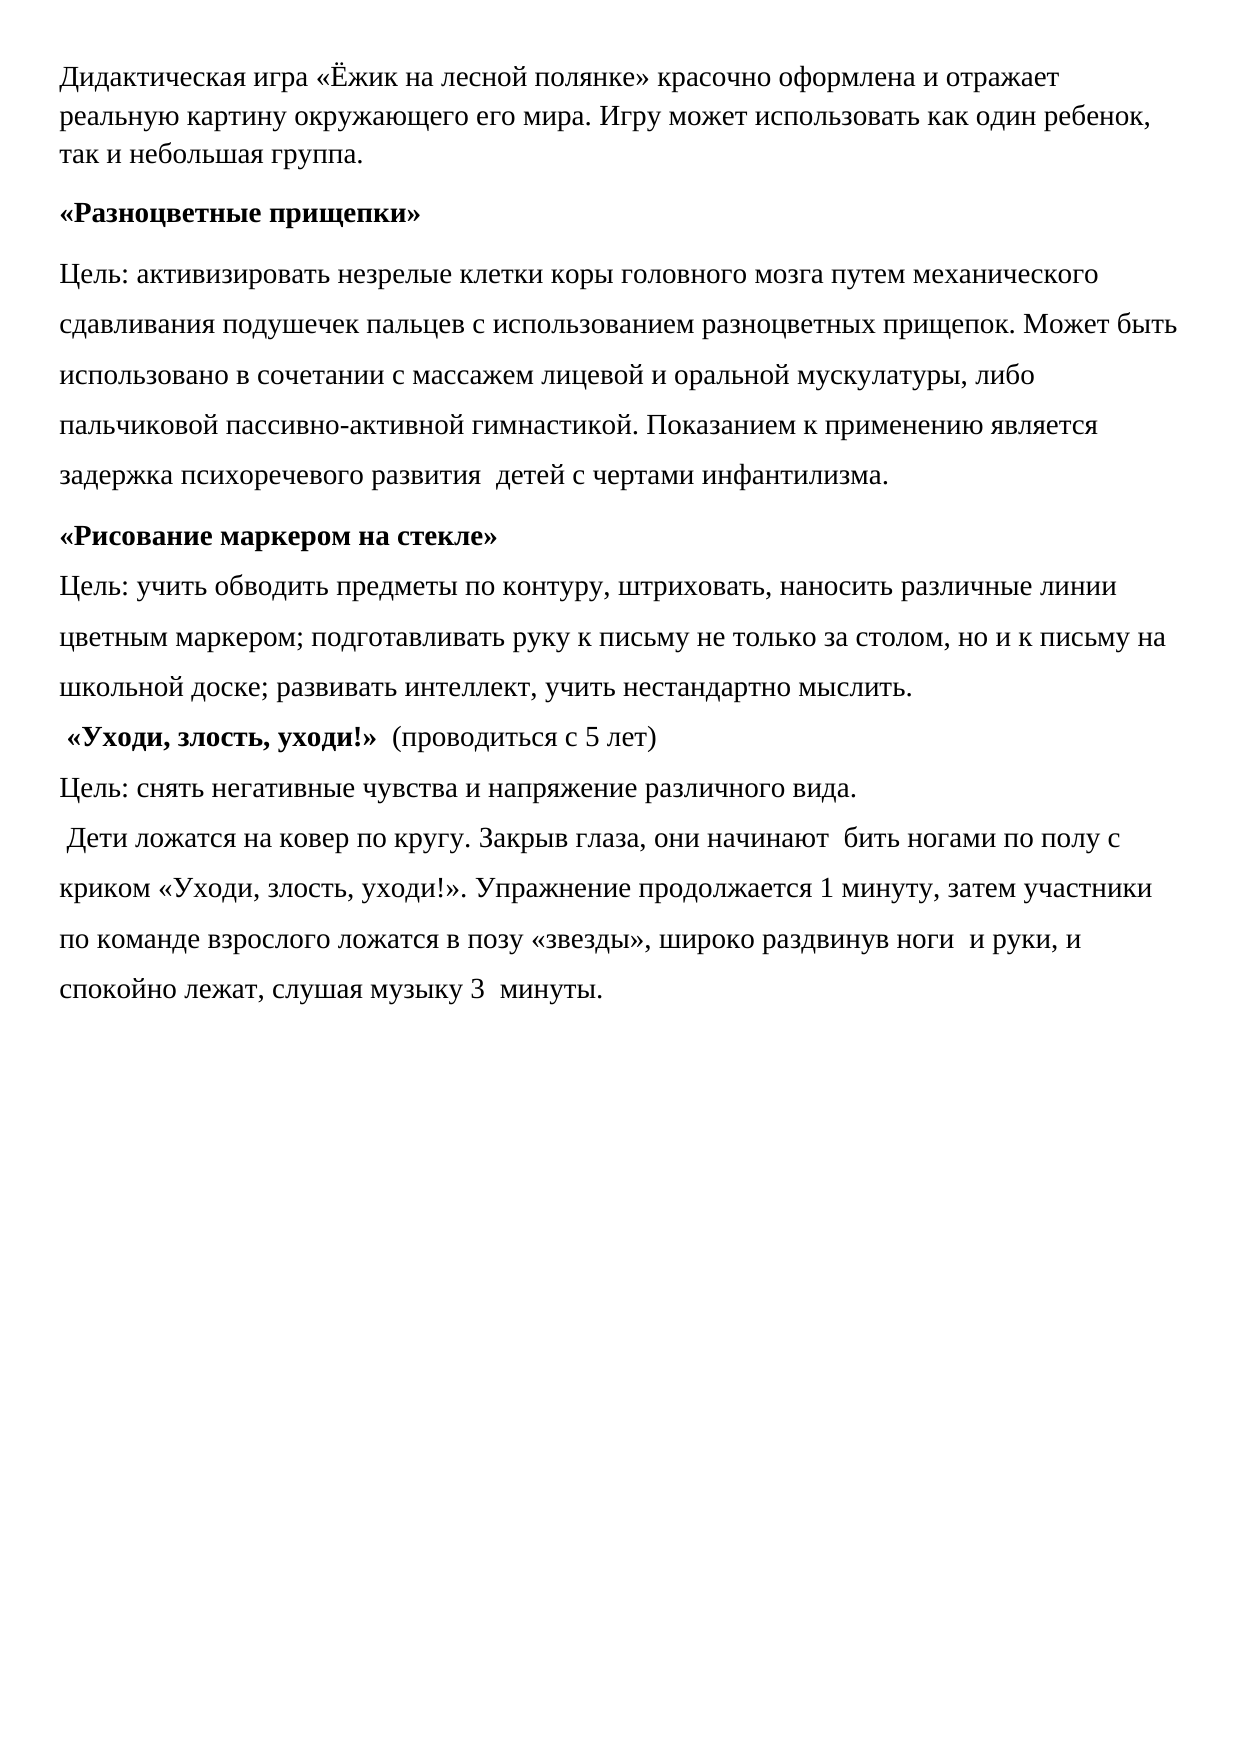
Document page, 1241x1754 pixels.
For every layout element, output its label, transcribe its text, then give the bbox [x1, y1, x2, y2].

text Цель: учить обводить предметы по контуру, штриховать, наносить различные линии цветным маркером; подготавливать руку к письму не только за столом, но и к письму на школьной доске; развивать интеллект, учить нестандартно мыслить. [59, 568, 1181, 703]
text Дети ложатся на ковер по кругу. Закрыв глаза, они начинают бить ногами по полу с криком «Уходи, злость, уходи!». Упражнение продолжается 1 минуту, затем участники по команде взрослого ложатся в позу «звезды», широко раздвинув ноги и руки, и спокойно лежат, слушая музыку 3 минуты. [59, 820, 1181, 1004]
text «Уходи, злость, уходи!» (проводиться с 5 лет) [59, 719, 1181, 753]
text Цель: снять негативные чувства и напряжение различного вида. [59, 770, 1181, 803]
text Цель: активизировать незрелые клетки коры головного мозга путем механического сдавливания подушечек пальцев с использованием разноцветных прищепок. Может быть использовано в сочетании с массажем лицевой и оральной мускулатуры, либо пальчиковой пассивно-активной гимнастикой. Показанием к применению является задержка психоречевого развития детей с чертами инфантилизма. [59, 256, 1181, 491]
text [59, 59, 1181, 170]
text «Рисование маркером на стекле» [59, 518, 1181, 552]
text «Разноцветные прищепки» [59, 196, 1181, 229]
